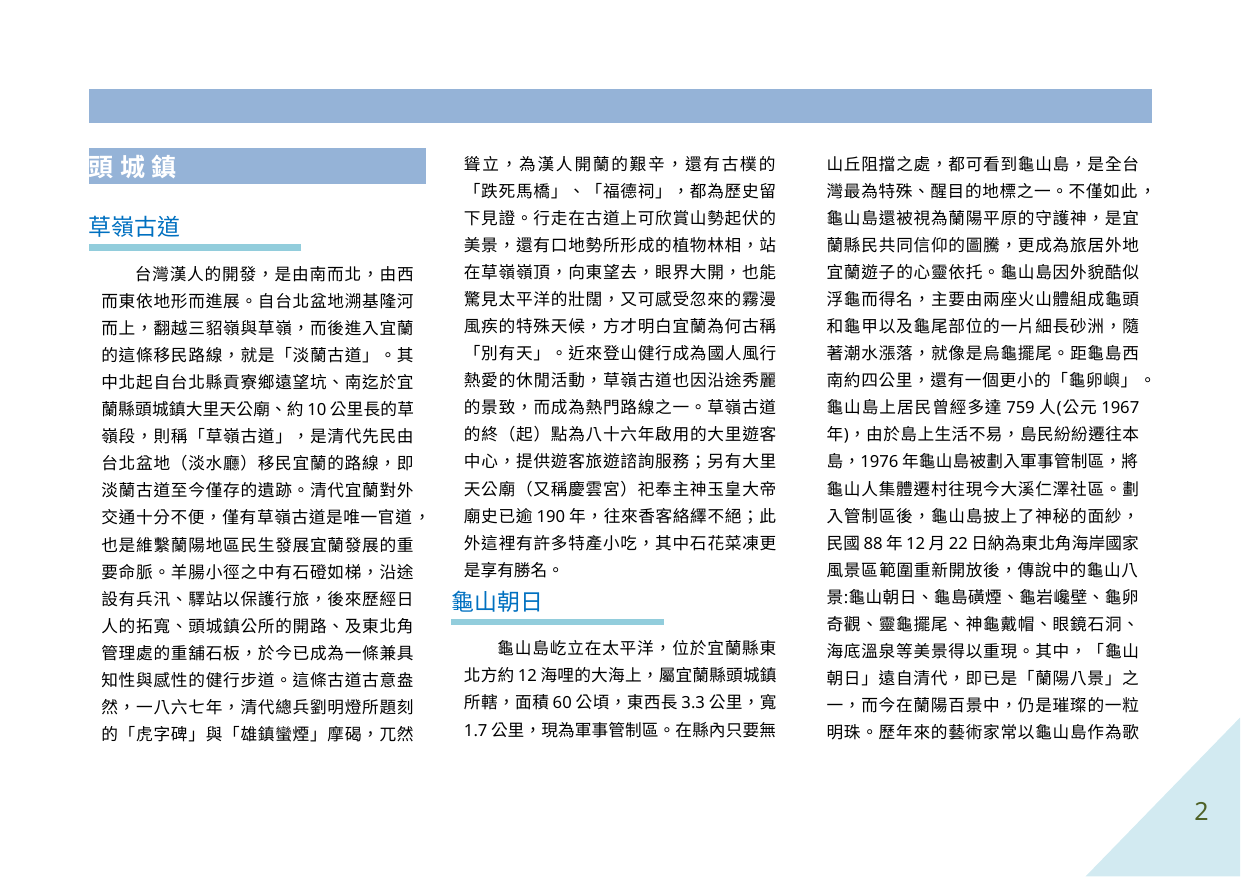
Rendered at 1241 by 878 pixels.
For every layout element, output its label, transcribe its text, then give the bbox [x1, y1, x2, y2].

text 台灣漢人的開發，是由南而北，由西而東依地形而進展。自台北盆地溯基隆河而上，翻越三貂嶺與草嶺，而後進入宜蘭的這條移民路線，就是「淡蘭古道」。其中北起自台北縣貢寮鄉遠望坑、南迄於宜蘭縣頭城鎮大里天公廟、約10公里長的草嶺段，則稱「草嶺古道」，是清代先民由台北盆地（淡水廳）移民宜蘭的路線，即淡蘭古道至今僅存的遺跡。清代宜蘭對外交通十分不便，僅有草嶺古道是唯一官道，也是維繫蘭陽地區民生發展宜蘭發展的重要命脈。羊腸小徑之中有石磴如梯，沿途設有兵汛、驛站以保護行旅，後來歷經日人的拓寬、頭城鎮公所的開路、及東北角管理處的重舖石板，於今已成為一條兼具知性與感性的健行步道。這條古道古意盎然，一八六七年，清代總兵劉明燈所題刻的「虎字碑」與「雄鎮蠻煙」摩碣，兀然聳立，為漢人開蘭的艱辛，還有古樸的「跌死馬橋」、「福德祠」，都為歷史留下見證。行走在古道上可欣賞山勢起伏的美景，還有口地勢所形成的植物林相，站在草嶺嶺頂，向東望去，眼界大開，也能驚見太平洋的壯闊，又可感受忽來的霧漫風疾的特殊天候，方才明白宜蘭為何古稱「別有天」。近來登山健行成為國人風行熱愛的休閒活動，草嶺古道也因沿途秀麗的景致，而成為熱門路線之一。草嶺古道的終（起）點為八十六年啟用的大里遊客中心，提供遊客旅遊諮詢服務；另有大里天公廟（又稱慶雲宮）祀奉主神玉皇大帝廟史已逾190年，往來香客絡繹不絕；此外這裡有許多特產小吃，其中石花菜凍更是享有勝名。 [101, 258, 414, 745]
subtitle 草嶺古道 [89, 209, 301, 244]
subtitle 龜山朝日 [451, 583, 664, 619]
subtitle 頭城鎮 [89, 148, 426, 184]
text 台灣漢人的開發，是由南而北，由西而東依地形而進展。自台北盆地溯基隆河而上，翻越三貂嶺與草嶺，而後進入宜蘭的這條移民路線，就是「淡蘭古道」。其中北起自台北縣貢寮鄉遠望坑、南迄於宜蘭縣頭城鎮大里天公廟、約10公里長的草嶺段，則稱「草嶺古道」，是清代先民由台北盆地（淡水廳）移民宜蘭的路線，即淡蘭古道至今僅存的遺跡。清代宜蘭對外交通十分不便，僅有草嶺古道是唯一官道，也是維繫蘭陽地區民生發展宜蘭發展的重要命脈。羊腸小徑之中有石磴如梯，沿途設有兵汛、驛站以保護行旅，後來歷經日人的拓寬、頭城鎮公所的開路、及東北角管理處的重舖石板，於今已成為一條兼具知性與感性的健行步道。這條古道古意盎然，一八六七年，清代總兵劉明燈所題刻的「虎字碑」與「雄鎮蠻煙」摩碣，兀然聳立，為漢人開蘭的艱辛，還有古樸的「跌死馬橋」、「福德祠」，都為歷史留下見證。行走在古道上可欣賞山勢起伏的美景，還有口地勢所形成的植物林相，站在草嶺嶺頂，向東望去，眼界大開，也能驚見太平洋的壯闊，又可感受忽來的霧漫風疾的特殊天候，方才明白宜蘭為何古稱「別有天」。近來登山健行成為國人風行熱愛的休閒活動，草嶺古道也因沿途秀麗的景致，而成為熱門路線之一。草嶺古道的終（起）點為八十六年啟用的大里遊客中心，提供遊客旅遊諮詢服務；另有大里天公廟（又稱慶雲宮）祀奉主神玉皇大帝廟史已逾190年，往來香客絡繹不絕；此外這裡有許多特產小吃，其中石花菜凍更是享有勝名。 [464, 148, 776, 581]
